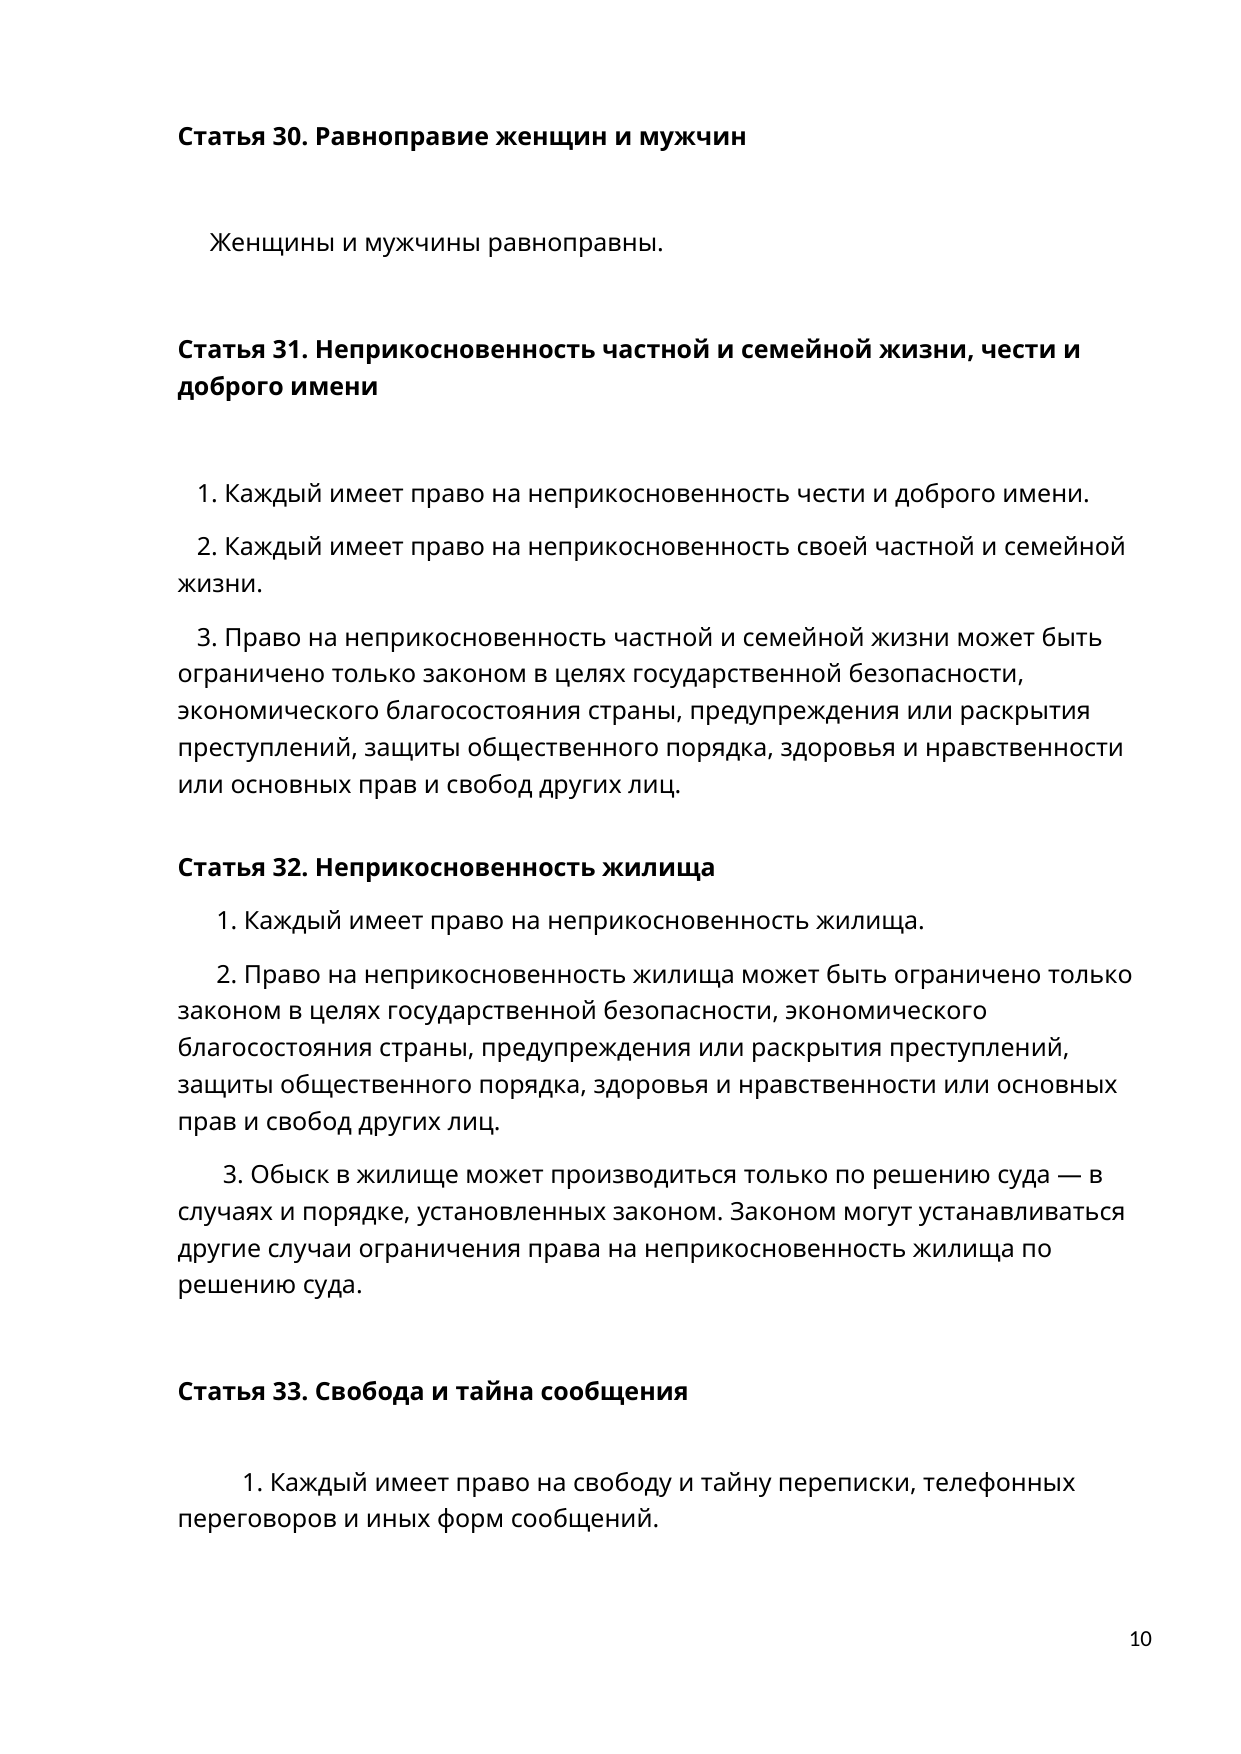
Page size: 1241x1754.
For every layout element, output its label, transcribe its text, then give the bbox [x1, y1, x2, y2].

text Статья 31. Неприкосновенность частной и семейной жизни, чести и доброго имени [177, 332, 1152, 403]
text 1. Каждый имеет право на свободу и тайну переписки, телефонных переговоров и иных форм сообщений. [177, 1427, 1152, 1535]
text 3. Обыск в жилище может производиться только по решению суда — в случаях и порядке, установленных законом. Законом могут устанавливаться другие случаи ограничения права на неприкосновенность жилища по решению суда. [177, 1157, 1152, 1301]
text 1. Каждый имеет право на неприкосновенность чести и доброго имени. [177, 476, 1152, 509]
text Статья 33. Свобода и тайна сообщения [177, 1374, 1152, 1408]
text Женщины и мужчины равноправны. [177, 225, 1152, 259]
text 2. Каждый имеет право на неприкосновенность своей частной и семейной жизни. [177, 529, 1152, 600]
text Статья 30. Равноправие женщин и мужчин [177, 118, 1152, 152]
text 1. Каждый имеет право на неприкосновенность жилища. [177, 903, 1152, 937]
text Статья 32. Неприкосновенность жилища [177, 849, 1152, 883]
text 2. Право на неприкосновенность жилища может быть ограничено только законом в целях государственной безопасности, экономического благосостояния страны, предупреждения или раскрытия преступлений, защиты общественного порядка, здоровья и нравственности или основных прав и свобод других лиц. [177, 956, 1152, 1137]
text 3. Право на неприкосновенность частной и семейной жизни может быть ограничено только законом в целях государственной безопасности, экономического благосостояния страны, предупреждения или раскрытия преступлений, защиты общественного порядка, здоровья и нравственности или основных прав и свобод других лиц. [177, 619, 1152, 831]
